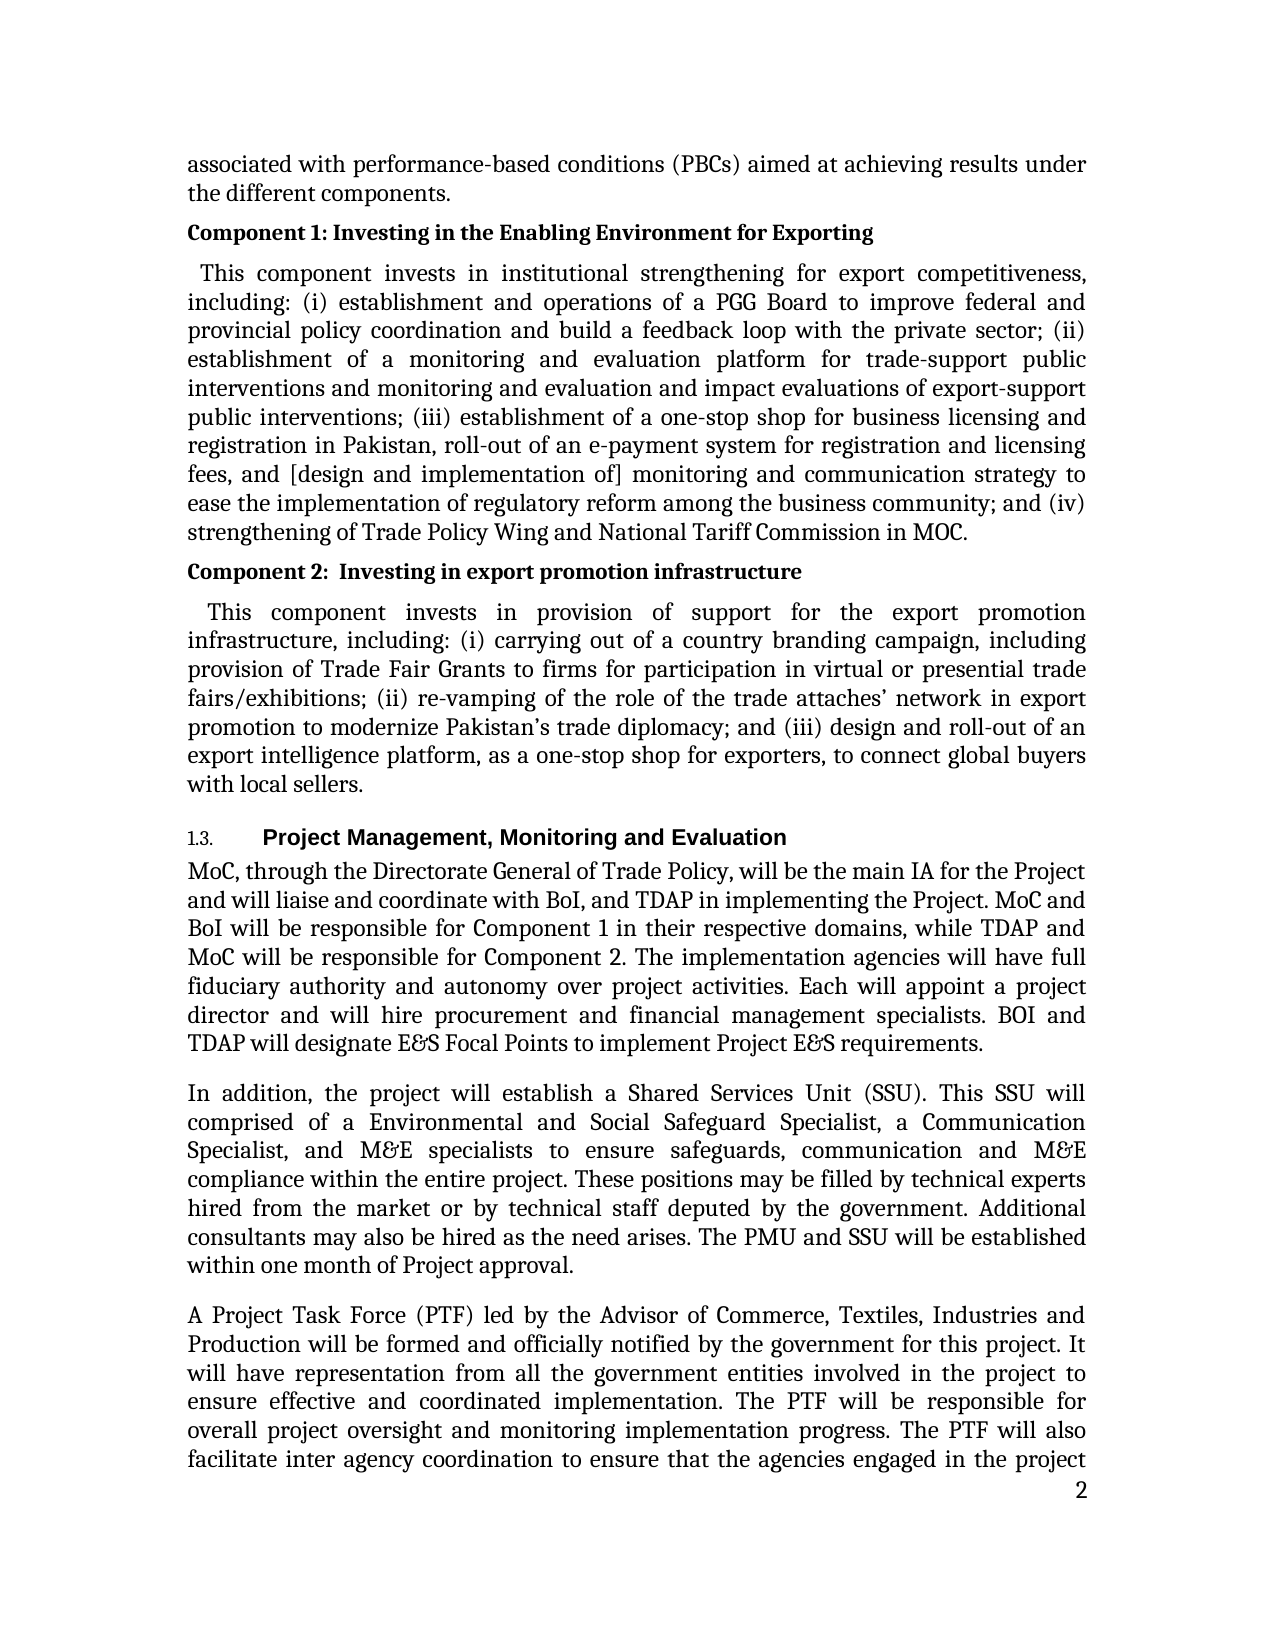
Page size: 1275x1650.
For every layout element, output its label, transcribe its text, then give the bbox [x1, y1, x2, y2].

text Component 2: Investing in export promotion infrastructure [187, 559, 1087, 585]
text This component invests in provision of support for the export promotion infrastructure, including: (i) carrying out of a country branding campaign, including provision of Trade Fair Grants to firms for participation in virtual or presential trade fairs/exhibitions; (ii) re-vamping of the role of the trade attaches’ network in export promotion to modernize Pakistan’s trade diplomacy; and (iii) design and roll-out of an export intelligence platform, as a one-stop shop for exporters, to connect global buyers with local sellers. [187, 598, 1087, 799]
subtitle Project Management, Monitoring and Evaluation [187, 824, 1087, 851]
text MoC, through the Directorate General of Trade Policy, will be the main IA for the Project and will liaise and coordinate with BoI, and TDAP in implementing the Project. MoC and BoI will be responsible for Component 1 in their respective domains, while TDAP and MoC will be responsible for Component 2. The implementation agencies will have full fiduciary authority and autonomy over project activities. Each will appoint a project director and will hire procurement and financial management specialists. BOI and TDAP will designate E&S Focal Points to implement Project E&S requirements. [187, 857, 1087, 1058]
text In addition, the project will establish a Shared Services Unit (SSU). This SSU will comprised of a Environmental and Social Safeguard Specialist, a Communication Specialist, and M&E specialists to ensure safeguards, communication and M&E compliance within the entire project. These positions may be filled by technical experts hired from the market or by technical staff deputed by the government. Additional consultants may also be hired as the need arises. The PMU and SSU will be established within one month of Project approval. [187, 1079, 1087, 1280]
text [187, 1301, 1087, 1473]
text Component 1: Investing in the Enabling Environment for Exporting [187, 220, 1087, 246]
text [187, 150, 1087, 207]
text This component invests in institutional strengthening for export competitiveness, including: (i) establishment and operations of a PGG Board to improve federal and provincial policy coordination and build a feedback loop with the private sector; (ii) establishment of a monitoring and evaluation platform for trade-support public interventions and monitoring and evaluation and impact evaluations of export-support public interventions; (iii) establishment of a one-stop shop for business licensing and registration in Pakistan, roll-out of an e-payment system for registration and licensing fees, and [design and implementation of] monitoring and communication strategy to ease the implementation of regulatory reform among the business community; and (iv) strengthening of Trade Policy Wing and National Tariff Commission in MOC. [187, 259, 1087, 546]
